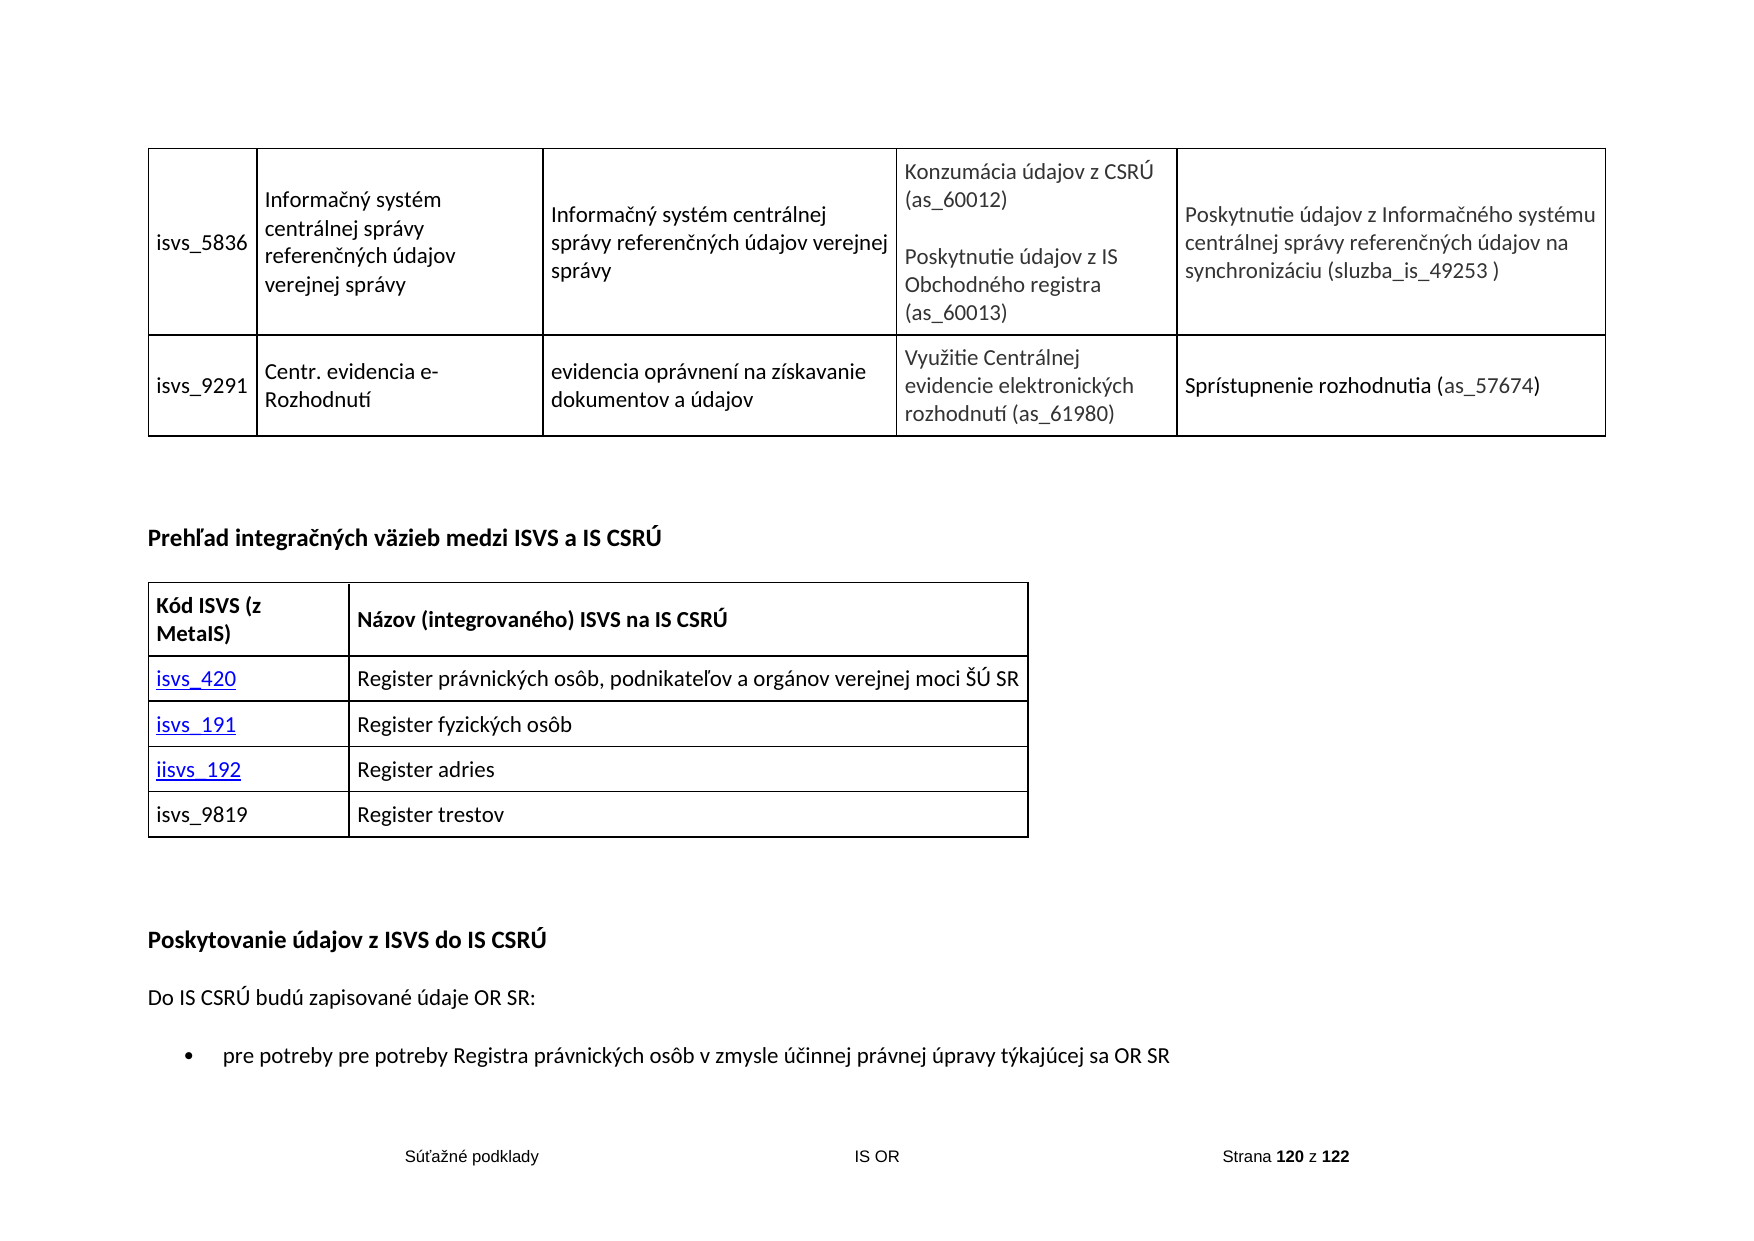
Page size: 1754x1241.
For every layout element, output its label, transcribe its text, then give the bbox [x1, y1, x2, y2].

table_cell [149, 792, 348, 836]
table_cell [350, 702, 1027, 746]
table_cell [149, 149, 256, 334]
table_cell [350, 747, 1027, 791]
text Poskytovanie údajov z ISVS do IS CSRÚ [148, 924, 1606, 954]
list pre potreby pre potreby Registra právnických osôb v zmysle účinnej právnej úpravy týkajúcej sa OR SR [185, 1041, 1606, 1069]
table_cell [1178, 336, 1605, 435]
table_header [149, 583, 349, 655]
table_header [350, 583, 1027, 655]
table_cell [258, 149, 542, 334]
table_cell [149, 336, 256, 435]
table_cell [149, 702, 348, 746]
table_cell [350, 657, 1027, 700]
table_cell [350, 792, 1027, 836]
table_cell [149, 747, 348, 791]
text Do IS CSRÚ budú zapisované údaje OR SR: [148, 983, 1606, 1012]
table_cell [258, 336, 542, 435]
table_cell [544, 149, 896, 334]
text Prehľad integračných väzieb medzi ISVS a IS CSRÚ [148, 522, 1606, 553]
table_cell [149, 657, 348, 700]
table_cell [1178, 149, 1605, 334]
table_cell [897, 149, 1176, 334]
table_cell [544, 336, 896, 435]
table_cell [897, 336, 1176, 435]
